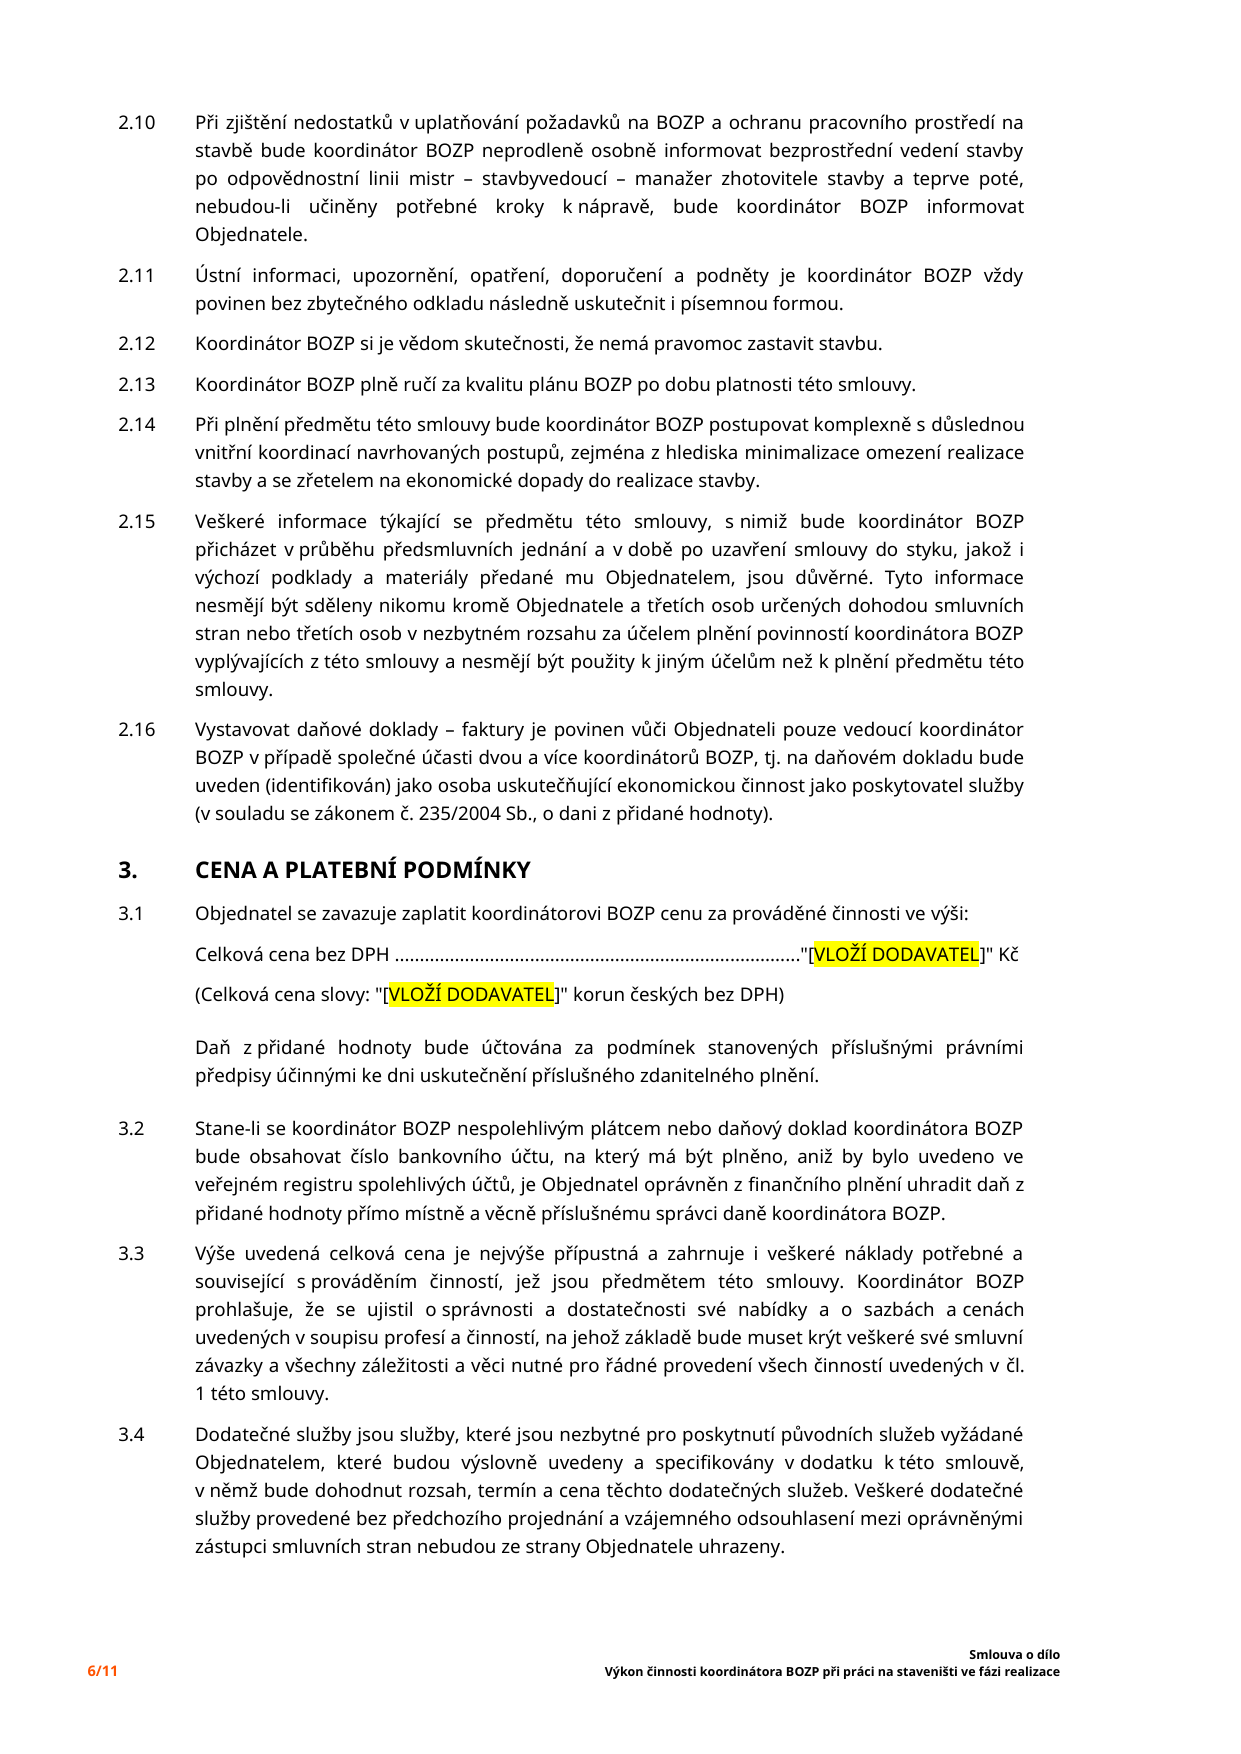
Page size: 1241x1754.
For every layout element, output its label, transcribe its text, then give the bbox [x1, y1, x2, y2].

text Veškeré informace týkající se předmětu této smlouvy, s nimiž bude koordinátor BOZP přicházet v průběhu předsmluvních jednání a v době po uzavření smlouvy do styku, jakož i výchozí podklady a materiály předané mu Objednatelem, jsou důvěrné. Tyto informace nesmějí být sděleny nikomu kromě Objednatele a třetích osob určených dohodou smluvních stran nebo třetích osob v nezbytném rozsahu za účelem plnění povinností koordinátora BOZP vyplývajících z této smlouvy a nesmějí být použity k jiným účelům než k plnění předmětu této smlouvy. [118, 508, 1024, 702]
text Výše uvedená celková cena je nejvýše přípustná a zahrnuje i veškeré náklady potřebné a související s prováděním činností, jež jsou předmětem této smlouvy. Koordinátor BOZP prohlašuje, že se ujistil o správnosti a dostatečnosti své nabídky a o sazbách a cenách uvedených v soupisu profesí a činností, na jehož základě bude muset krýt veškeré své smluvní závazky a všechny záležitosti a věci nutné pro řádné provedení všech činností uvedených v čl. 1 této smlouvy. [118, 1240, 1024, 1406]
text Koordinátor BOZP plně ručí za kvalitu plánu BOZP po dobu platnosti této smlouvy. [118, 371, 1024, 396]
text Dodatečné služby jsou služby, které jsou nezbytné pro poskytnutí původních služeb vyžádané Objednatelem, které budou výslovně uvedeny a specifikovány v dodatku k této smlouvě, v němž bude dohodnut rozsah, termín a cena těchto dodatečných služeb. Veškeré dodatečné služby provedené bez předchozího projednání a vzájemného odsouhlasení mezi oprávněnými zástupci smluvních stran nebudou ze strany Objednatele uhrazeny. [118, 1421, 1024, 1558]
text Koordinátor BOZP si je vědom skutečnosti, že nemá pravomoc zastavit stavbu. [118, 330, 1024, 356]
list Objednatel se zavazuje zaplatit koordinátorovi BOZP cenu za prováděné činnosti ve výši: [118, 901, 1024, 926]
text CENA A PLATEBNÍ PODMÍNKY [118, 854, 1024, 885]
text Daň z přidané hodnoty bude účtována za podmínek stanovených příslušnými právními předpisy účinnými ke dni uskutečnění příslušného zdanitelného plnění. [195, 1035, 1024, 1088]
text Při zjištění nedostatků v uplatňování požadavků na BOZP a ochranu pracovního prostředí na stavbě bude koordinátor BOZP neprodleně osobně informovat bezprostřední vedení stavby po odpovědnostní linii mistr – stavbyvedoucí – manažer zhotovitele stavby a teprve poté, nebudou-li učiněny potřebné kroky k nápravě, bude koordinátor BOZP informovat Objednatele. [118, 109, 1024, 247]
text Ústní informaci, upozornění, opatření, doporučení a podněty je koordinátor BOZP vždy povinen bez zbytečného odkladu následně uskutečnit i písemnou formou. [118, 262, 1024, 315]
text (Celková cena slovy: "[VLOŽÍ DODAVATEL]" korun českých bez DPH) [554, 982, 1024, 1007]
text Stane-li se koordinátor BOZP nespolehlivým plátcem nebo daňový doklad koordinátora BOZP bude obsahovat číslo bankovního účtu, na který má být plněno, aniž by bylo uvedeno ve veřejném registru spolehlivých účtů, je Objednatel oprávněn z finančního plnění uhradit daň z přidané hodnoty přímo místně a věcně příslušnému správci daně koordinátora BOZP. [118, 1116, 1024, 1225]
text (Celková cena slovy: "[VLOŽÍ DODAVATEL]" korun českých bez DPH) [195, 982, 389, 1007]
text Při plnění předmětu této smlouvy bude koordinátor BOZP postupovat komplexně s důslednou vnitřní koordinací navrhovaných postupů, zejména z hlediska minimalizace omezení realizace stavby a se zřetelem na ekonomické dopady do realizace stavby. [118, 411, 1024, 493]
text Vystavovat daňové doklady – faktury je povinen vůči Objednateli pouze vedoucí koordinátor BOZP v případě společné účasti dvou a více koordinátorů BOZP, tj. na daňovém dokladu bude uveden (identifikován) jako osoba uskutečňující ekonomickou činnost jako poskytovatel služby (v souladu se zákonem č. 235/2004 Sb., o dani z přidané hodnoty). [118, 717, 1024, 826]
text Celková cena bez DPH "[VLOŽÍ DODAVATEL]" Kč [195, 941, 814, 967]
